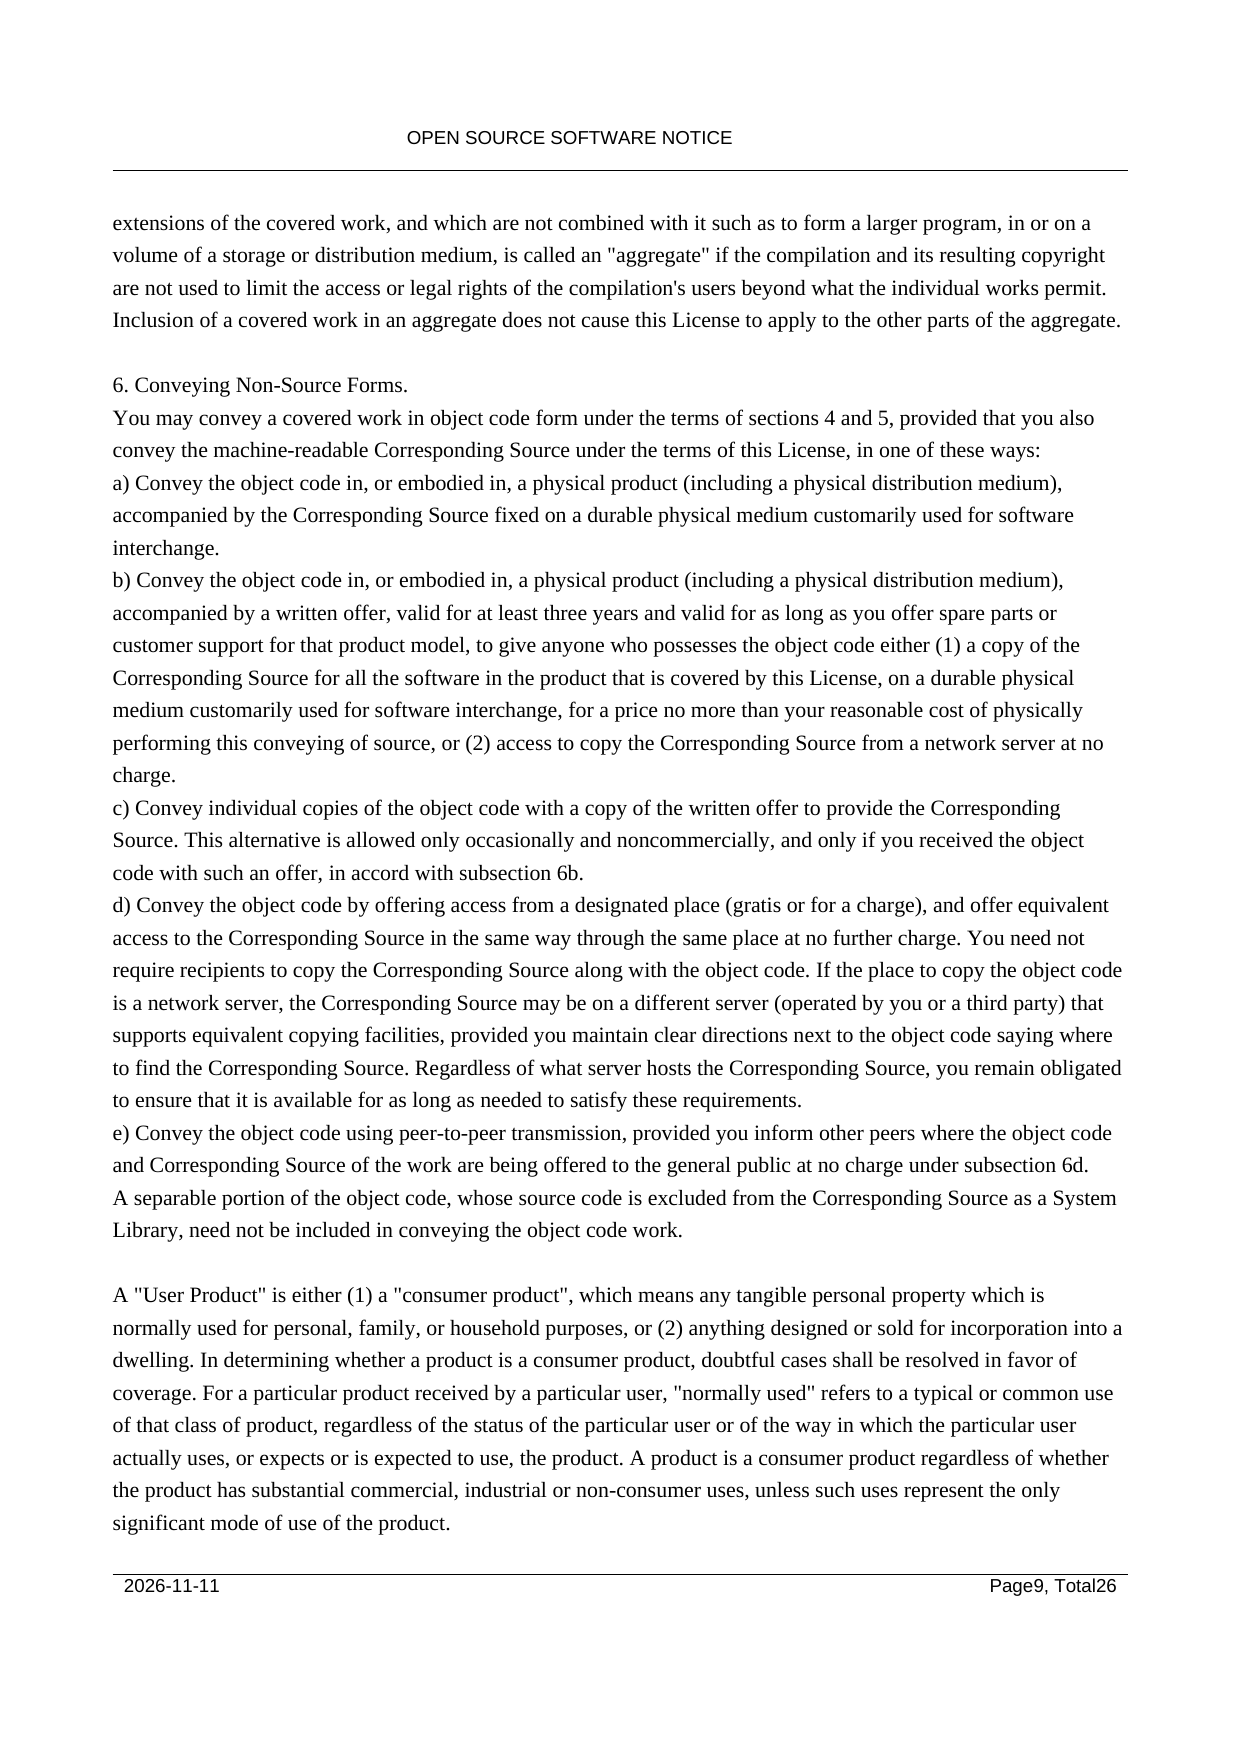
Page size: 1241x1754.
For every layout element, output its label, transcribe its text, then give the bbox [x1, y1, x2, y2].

text d) Convey the object code by offering access from a designated place (gratis or for a charge), and offer equivalent access to the Corresponding Source in the same way through the same place at no further charge. You need not require recipients to copy the Corresponding Source along with the object code. If the place to copy the object code is a network server, the Corresponding Source may be on a different server (operated by you or a third party) that supports equivalent copying facilities, provided you maintain clear directions next to the object code saying where to find the Corresponding Source. Regardless of what server hosts the Corresponding Source, you remain obligated to ensure that it is available for as long as needed to satisfy these requirements. [112, 889, 1128, 1116]
text e) Convey the object code using peer-to-peer transmission, provided you inform other peers where the object code and Corresponding Source of the work are being offered to the general public at no charge under subsection 6d. [112, 1116, 1128, 1181]
text b) Convey the object code in, or embodied in, a physical product (including a physical distribution medium), accompanied by a written offer, valid for at least three years and valid for as long as you offer spare parts or customer support for that product model, to give anyone who possesses the object code either (1) a copy of the Corresponding Source for all the software in the product that is covered by this License, on a durable physical medium customarily used for software interchange, for a price no more than your reasonable cost of physically performing this conveying of source, or (2) access to copy the Corresponding Source from a network server at no charge. [112, 564, 1128, 791]
text 6. Conveying Non-Source Forms. [112, 369, 1128, 401]
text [112, 206, 1128, 336]
text You may convey a covered work in object code form under the terms of sections 4 and 5, provided that you also convey the machine-readable Corresponding Source under the terms of this License, in one of these ways: [112, 401, 1128, 466]
text A "User Product" is either (1) a "consumer product", which means any tangible personal property which is normally used for personal, family, or household purposes, or (2) anything designed or sold for incorporation into a dwelling. In determining whether a product is a consumer product, doubtful cases shall be resolved in favor of coverage. For a particular product received by a particular user, "normally used" refers to a typical or common use of that class of product, regardless of the status of the particular user or of the way in which the particular user actually uses, or expects or is expected to use, the product. A product is a consumer product regardless of whether the product has substantial commercial, industrial or non-consumer uses, unless such uses represent the only significant mode of use of the product. [112, 1279, 1128, 1539]
text A separable portion of the object code, whose source code is excluded from the Corresponding Source as a System Library, need not be included in conveying the object code work. [112, 1181, 1128, 1246]
text a) Convey the object code in, or embodied in, a physical product (including a physical distribution medium), accompanied by the Corresponding Source fixed on a durable physical medium customarily used for software interchange. [112, 466, 1128, 564]
text c) Convey individual copies of the object code with a copy of the written offer to provide the Corresponding Source. This alternative is allowed only occasionally and noncommercially, and only if you received the object code with such an offer, in accord with subsection 6b. [112, 791, 1128, 889]
